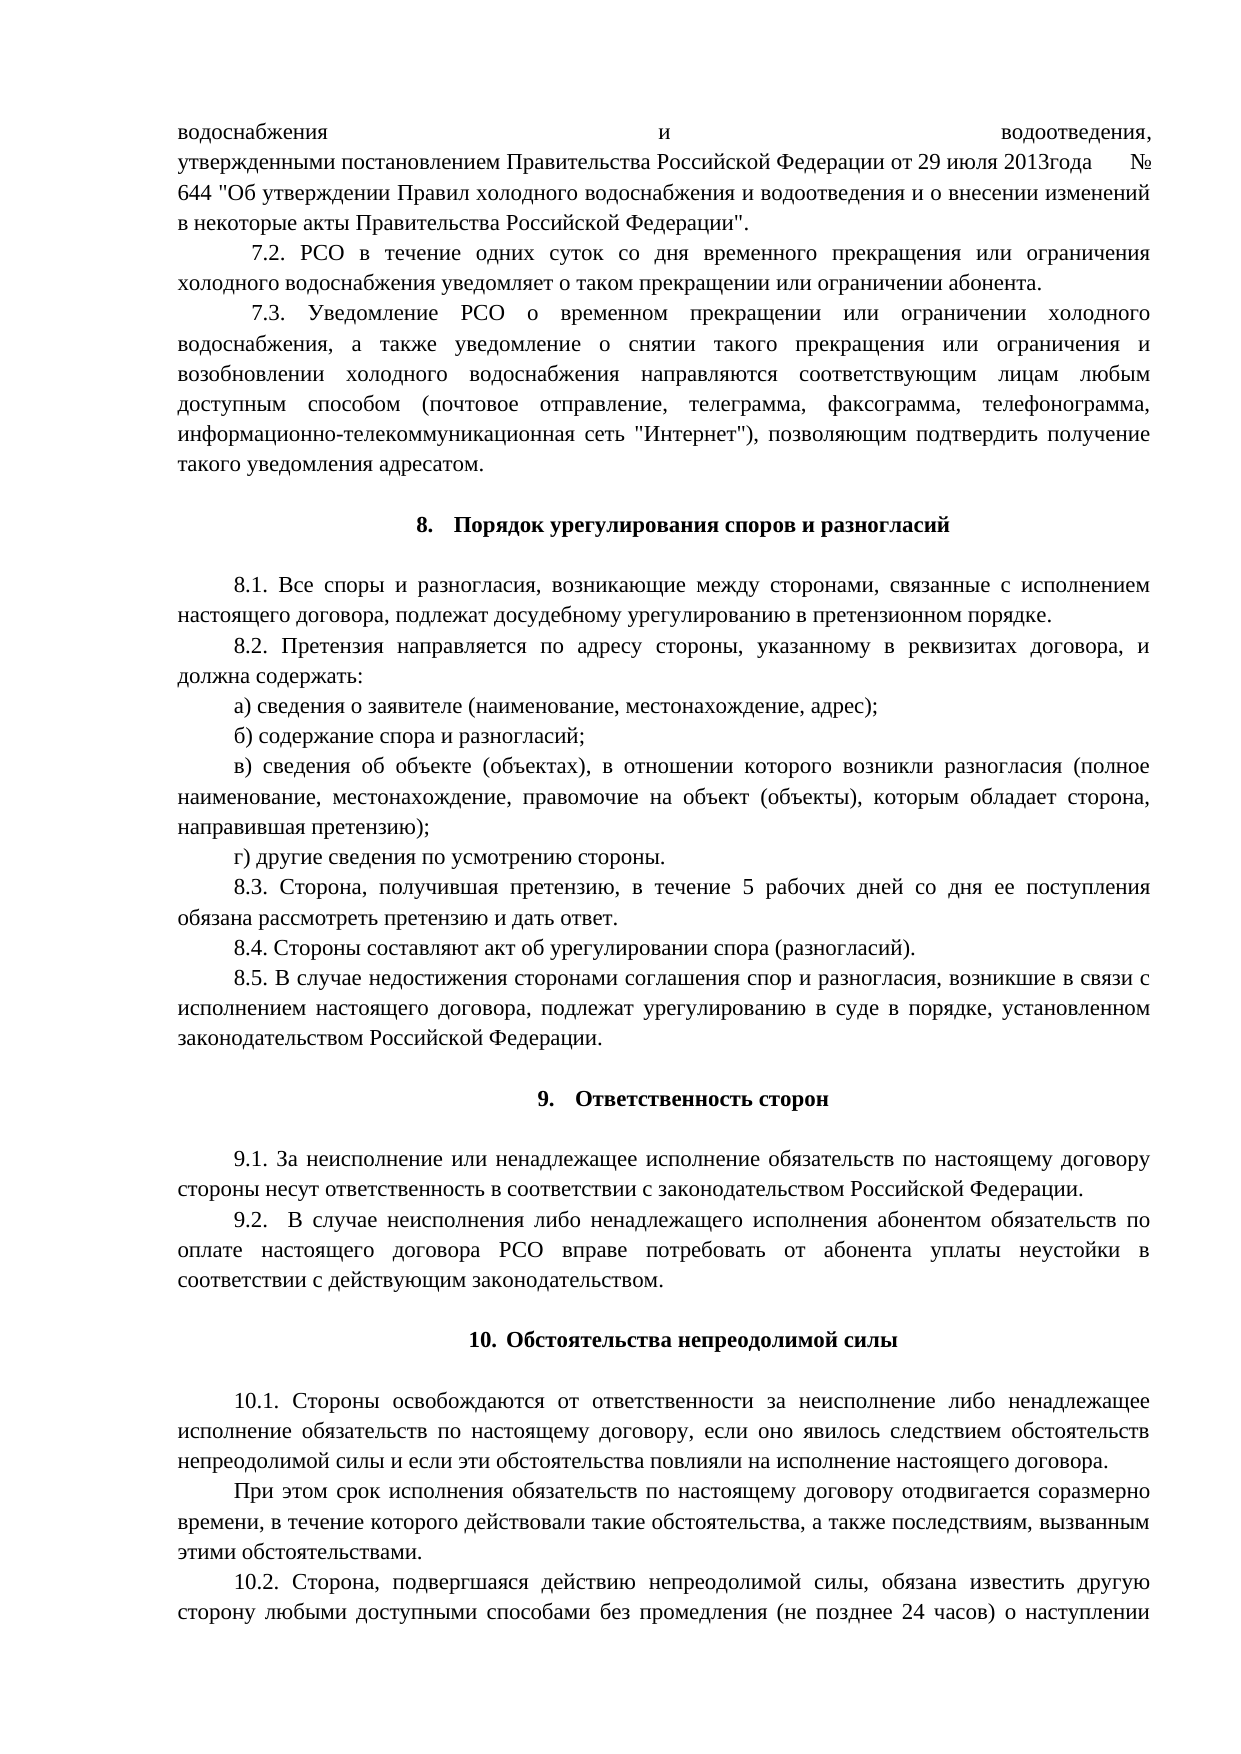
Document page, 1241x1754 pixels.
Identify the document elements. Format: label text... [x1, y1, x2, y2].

text а) сведения о заявителе (наименование, местонахождение, адрес); [177, 692, 1152, 718]
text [177, 1568, 1152, 1625]
list Ответственность сторон [215, 1085, 1152, 1111]
list Обстоятельства непреодолимой силы [215, 1326, 1152, 1353]
list Порядок урегулирования споров и разногласий [215, 511, 1152, 537]
text 10.1. Стороны освобождаются от ответственности за неисполнение либо ненадлежащее исполнение обязательств по настоящему договору, если оно явилось следствием обстоятельств непреодолимой силы и если эти обстоятельства повлияли на исполнение настоящего договора. [177, 1387, 1152, 1474]
text 8.4. Стороны составляют акт об урегулировании спора (разногласий). [177, 934, 1152, 960]
text При этом срок исполнения обязательств по настоящему договору отодвигается соразмерно времени, в течение которого действовали такие обстоятельства, а также последствиям, вызванным этими обстоятельствами. [177, 1477, 1152, 1564]
text б) содержание спора и разногласий; [177, 722, 1152, 749]
text в) сведения об объекте (объектах), в отношении которого возникли разногласия (полное наименование, местонахождение, правомочие на объект (объекты), которым обладает сторона, направившая претензию); [177, 752, 1152, 839]
text г) другие сведения по усмотрению стороны. [177, 843, 1152, 869]
text 8.5. В случае недостижения сторонами соглашения спор и разногласия, возникшие в связи с исполнением настоящего договора, подлежат урегулированию в суде в порядке, установленном законодательством Российской Федерации. [177, 964, 1152, 1051]
text 8.1. Все споры и разногласия, возникающие между сторонами, связанные с исполнением настоящего договора, подлежат досудебному урегулированию в претензионном порядке. [177, 571, 1152, 628]
text 7.3. Уведомление РСО о временном прекращении или ограничении холодного водоснабжения, а также уведомление о снятии такого прекращения или ограничения и возобновлении холодного водоснабжения направляются соответствующим лицам любым доступным способом (почтовое отправление, телеграмма, факсограмма, телефонограмма, информационно-телекоммуникационная сеть "Интернет"), позволяющим подтвердить получение такого уведомления адресатом. [177, 299, 1152, 477]
text 8.3. Сторона, получившая претензию, в течение 5 рабочих дней со дня ее поступления обязана рассмотреть претензию и дать ответ. [177, 873, 1152, 930]
text 7.2. РСО в течение одних суток со дня временного прекращения или ограничения холодного водоснабжения уведомляет о таком прекращении или ограничении абонента. [177, 239, 1152, 296]
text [177, 118, 1152, 235]
text 9.2. В случае неисполнения либо ненадлежащего исполнения абонентом обязательств по оплате настоящего договора РСО вправе потребовать от абонента уплаты неустойки в соответствии с действующим законодательством. [177, 1206, 1152, 1292]
text 9.1. За неисполнение или ненадлежащее исполнение обязательств по настоящему договору стороны несут ответственность в соответствии с законодательством Российской Федерации. [177, 1145, 1152, 1202]
text 8.2. Претензия направляется по адресу стороны, указанному в реквизитах договора, и должна содержать: [177, 632, 1152, 688]
